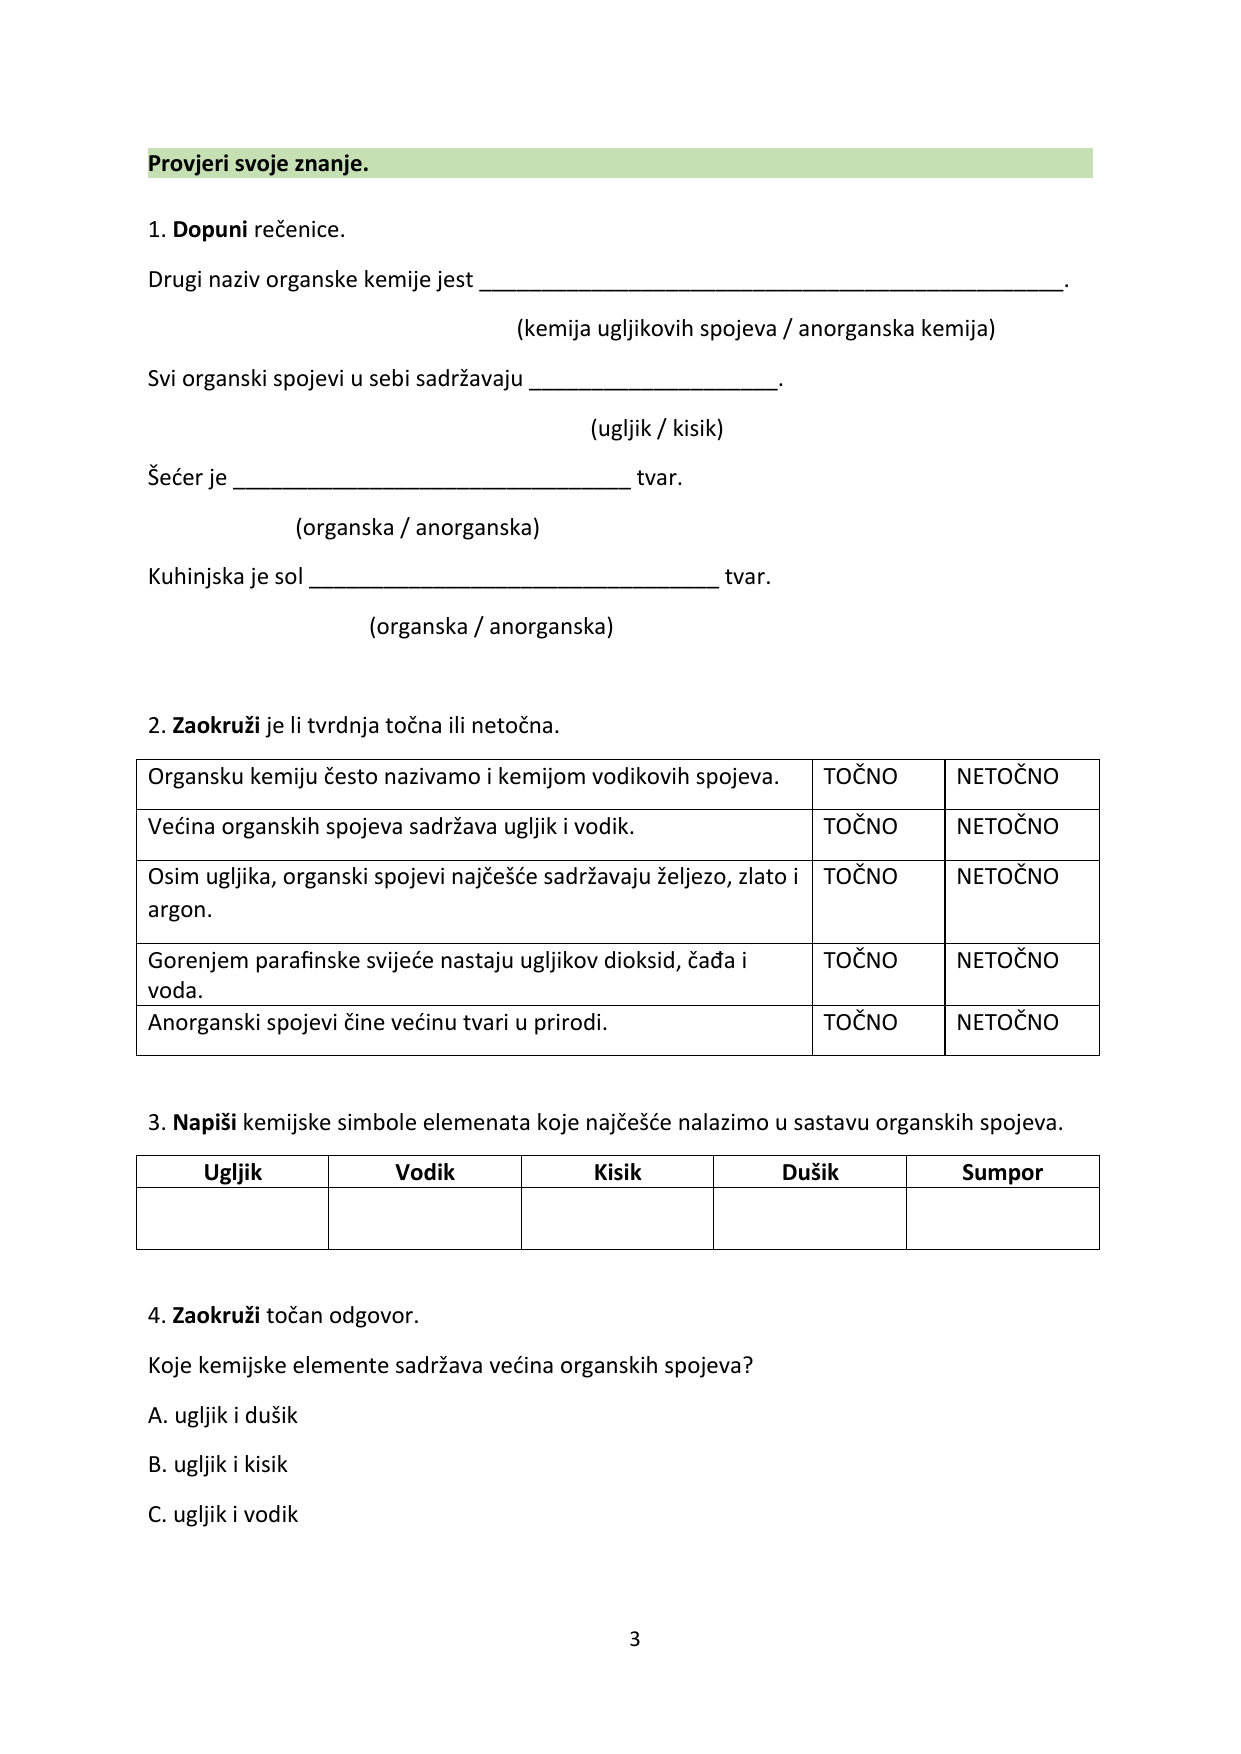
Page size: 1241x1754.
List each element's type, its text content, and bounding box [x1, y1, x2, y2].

table_cell [907, 1188, 1099, 1249]
table_header Kisik [522, 1156, 713, 1187]
table_cell NETOČNO [946, 861, 1099, 943]
table_cell NETOČNO [946, 1006, 1099, 1055]
text C. ugljik i vodik [148, 1498, 1093, 1528]
text Drugi naziv organske kemije jest _______________________________________________. [148, 263, 1093, 293]
text (organska / anorganska) [148, 610, 1093, 641]
text 4. Zaokruži točan odgovor. [148, 1299, 1093, 1330]
text 2. Zaokruži je li tvrdnja točna ili netočna. [148, 709, 1093, 740]
text (kemija ugljikovih spojeva / anorganska kemija) [148, 313, 1093, 343]
table_header TOČNO [813, 760, 944, 809]
text A. ugljik i dušik [148, 1399, 1093, 1429]
table_cell [137, 1188, 328, 1249]
table_header Organsku kemiju često nazivamo i kemijom vodikovih spojeva. [137, 760, 812, 809]
table_cell [714, 1188, 906, 1249]
text 3. Napiši kemijske simbole elemenata koje najčešće nalazimo u sastavu organskih spojeva. [148, 1106, 1093, 1136]
text (organska / anorganska) [148, 511, 1093, 541]
table_cell TOČNO [813, 1006, 944, 1055]
table_cell Većina organskih spojeva sadržava ugljik i vodik. [137, 810, 812, 859]
table_header Vodik [329, 1156, 521, 1187]
table_cell NETOČNO [946, 944, 1099, 1005]
text Provjeri svoje znanje. [148, 148, 1093, 178]
table_cell Gorenjem parafinske svijeće nastaju ugljikov dioksid, čađa i voda. [137, 944, 812, 1005]
table_cell TOČNO [813, 944, 944, 1005]
text B. ugljik i kisik [148, 1448, 1093, 1479]
text Koje kemijske elemente sadržava većina organskih spojeva? [148, 1349, 1093, 1380]
table_cell Anorganski spojevi čine većinu tvari u prirodi. [137, 1006, 812, 1055]
table_header Dušik [714, 1156, 906, 1187]
table_header Ugljik [137, 1156, 328, 1187]
table_cell TOČNO [813, 861, 944, 943]
text 1. Dopuni rečenice. [148, 213, 1093, 244]
table_cell [329, 1188, 521, 1249]
table_header NETOČNO [946, 760, 1099, 809]
text Kuhinjska je sol _________________________________ tvar. [148, 561, 1093, 591]
table_cell TOČNO [813, 810, 944, 859]
text Šećer je ________________________________ tvar. [148, 461, 1093, 492]
table_cell NETOČNO [946, 810, 1099, 859]
text (ugljik / kisik) [148, 412, 1093, 442]
text Svi organski spojevi u sebi sadržavaju ____________________. [148, 362, 1093, 393]
table_header Sumpor [907, 1156, 1099, 1187]
table_cell Osim ugljika, organski spojevi najčešće sadržavaju željezo, zlato i argon. [137, 861, 812, 943]
table_cell [522, 1188, 713, 1249]
